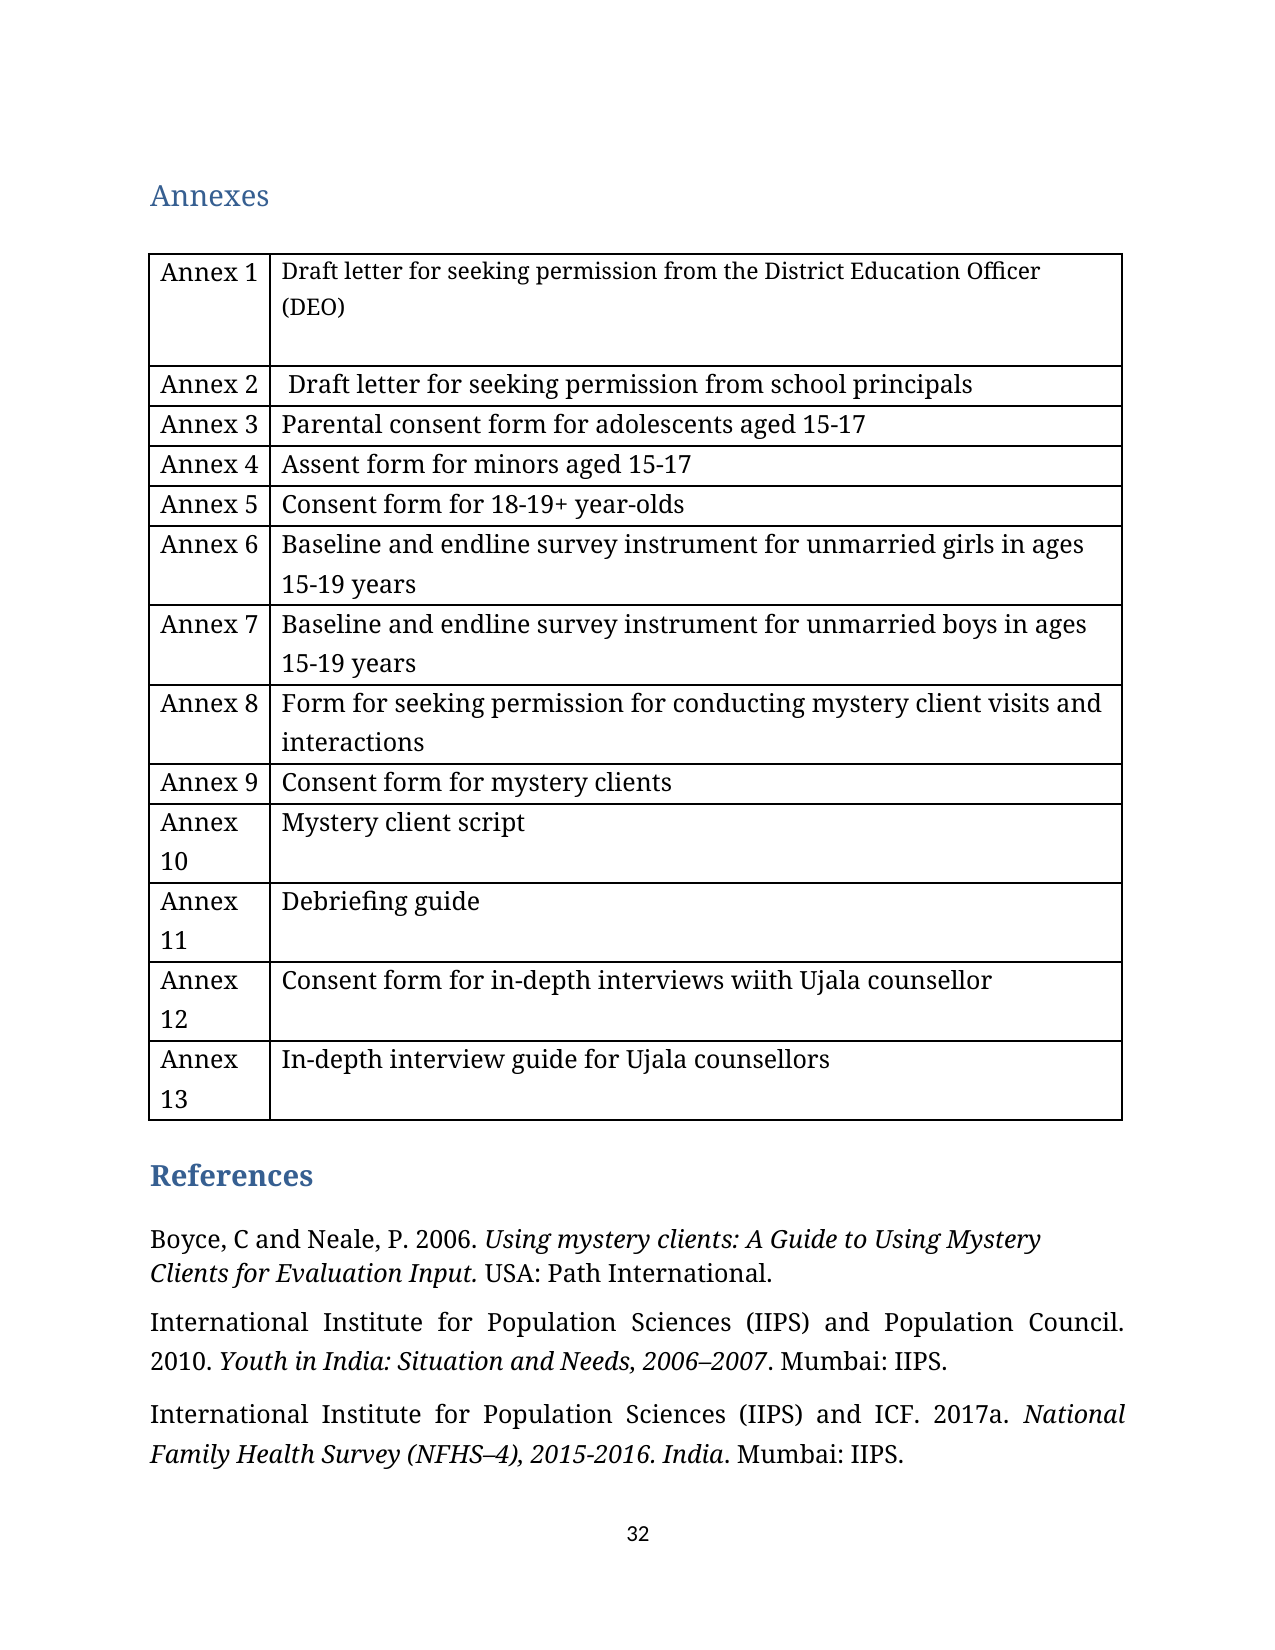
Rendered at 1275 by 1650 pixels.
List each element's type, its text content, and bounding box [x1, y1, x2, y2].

table_cell Annex 6 [150, 527, 269, 604]
table_cell Baseline and endline survey instrument for unmarried boys in ages 15-19 years [271, 606, 1121, 683]
text International Institute for Population Sciences (IIPS) and ICF. 2017a. National Family Health Survey (NFHS–4), 2015-2016. India. Mumbai: IIPS. [150, 1397, 1125, 1470]
table_cell Annex 10 [150, 805, 269, 882]
table_cell Annex 4 [150, 447, 269, 485]
table_cell Annex 8 [150, 686, 269, 763]
subtitle References [150, 1155, 1125, 1195]
table_cell Assent form for minors aged 15-17 [271, 447, 1121, 485]
table_cell Form for seeking permission for conducting mystery client visits and interactions [271, 686, 1121, 763]
table_cell Debriefing guide [271, 884, 1121, 961]
text International Institute for Population Sciences (IIPS) and Population Council. 2010. Youth in India: Situation and Needs, 2006–2007. Mumbai: IIPS. [150, 1304, 1125, 1377]
table_cell Annex 2 [150, 367, 269, 405]
table_cell Consent form for mystery clients [271, 765, 1121, 803]
table_header Annex 1 [150, 255, 269, 365]
table_cell Annex 12 [150, 963, 269, 1040]
table_cell Mystery client script [271, 805, 1121, 882]
table_cell Consent form for 18-19+ year-olds [271, 487, 1121, 525]
table_cell Annex 3 [150, 407, 269, 445]
table_cell Parental consent form for adolescents aged 15-17 [271, 407, 1121, 445]
table_cell Annex 9 [150, 765, 269, 803]
table_cell Consent form for in-depth interviews wiith Ujala counsellor [271, 963, 1121, 1040]
text Boyce, C and Neale, P. 2006. Using mystery clients: A Guide to Using Mystery Clients for Evaluation Input. USA: Path International. [150, 1221, 1125, 1289]
table_cell In-depth interview guide for Ujala counsellors [271, 1042, 1121, 1119]
table_cell Baseline and endline survey instrument for unmarried girls in ages 15-19 years [271, 527, 1121, 604]
table_cell Annex 11 [150, 884, 269, 961]
subtitle Annexes [150, 175, 1125, 215]
table_cell Annex 13 [150, 1042, 269, 1119]
table_header Draft letter for seeking permission from the District Education Officer (DEO) [271, 255, 1121, 365]
table_cell Annex 5 [150, 487, 269, 525]
table_cell Annex 7 [150, 606, 269, 683]
table_cell Draft letter for seeking permission from school principals [271, 367, 1121, 405]
